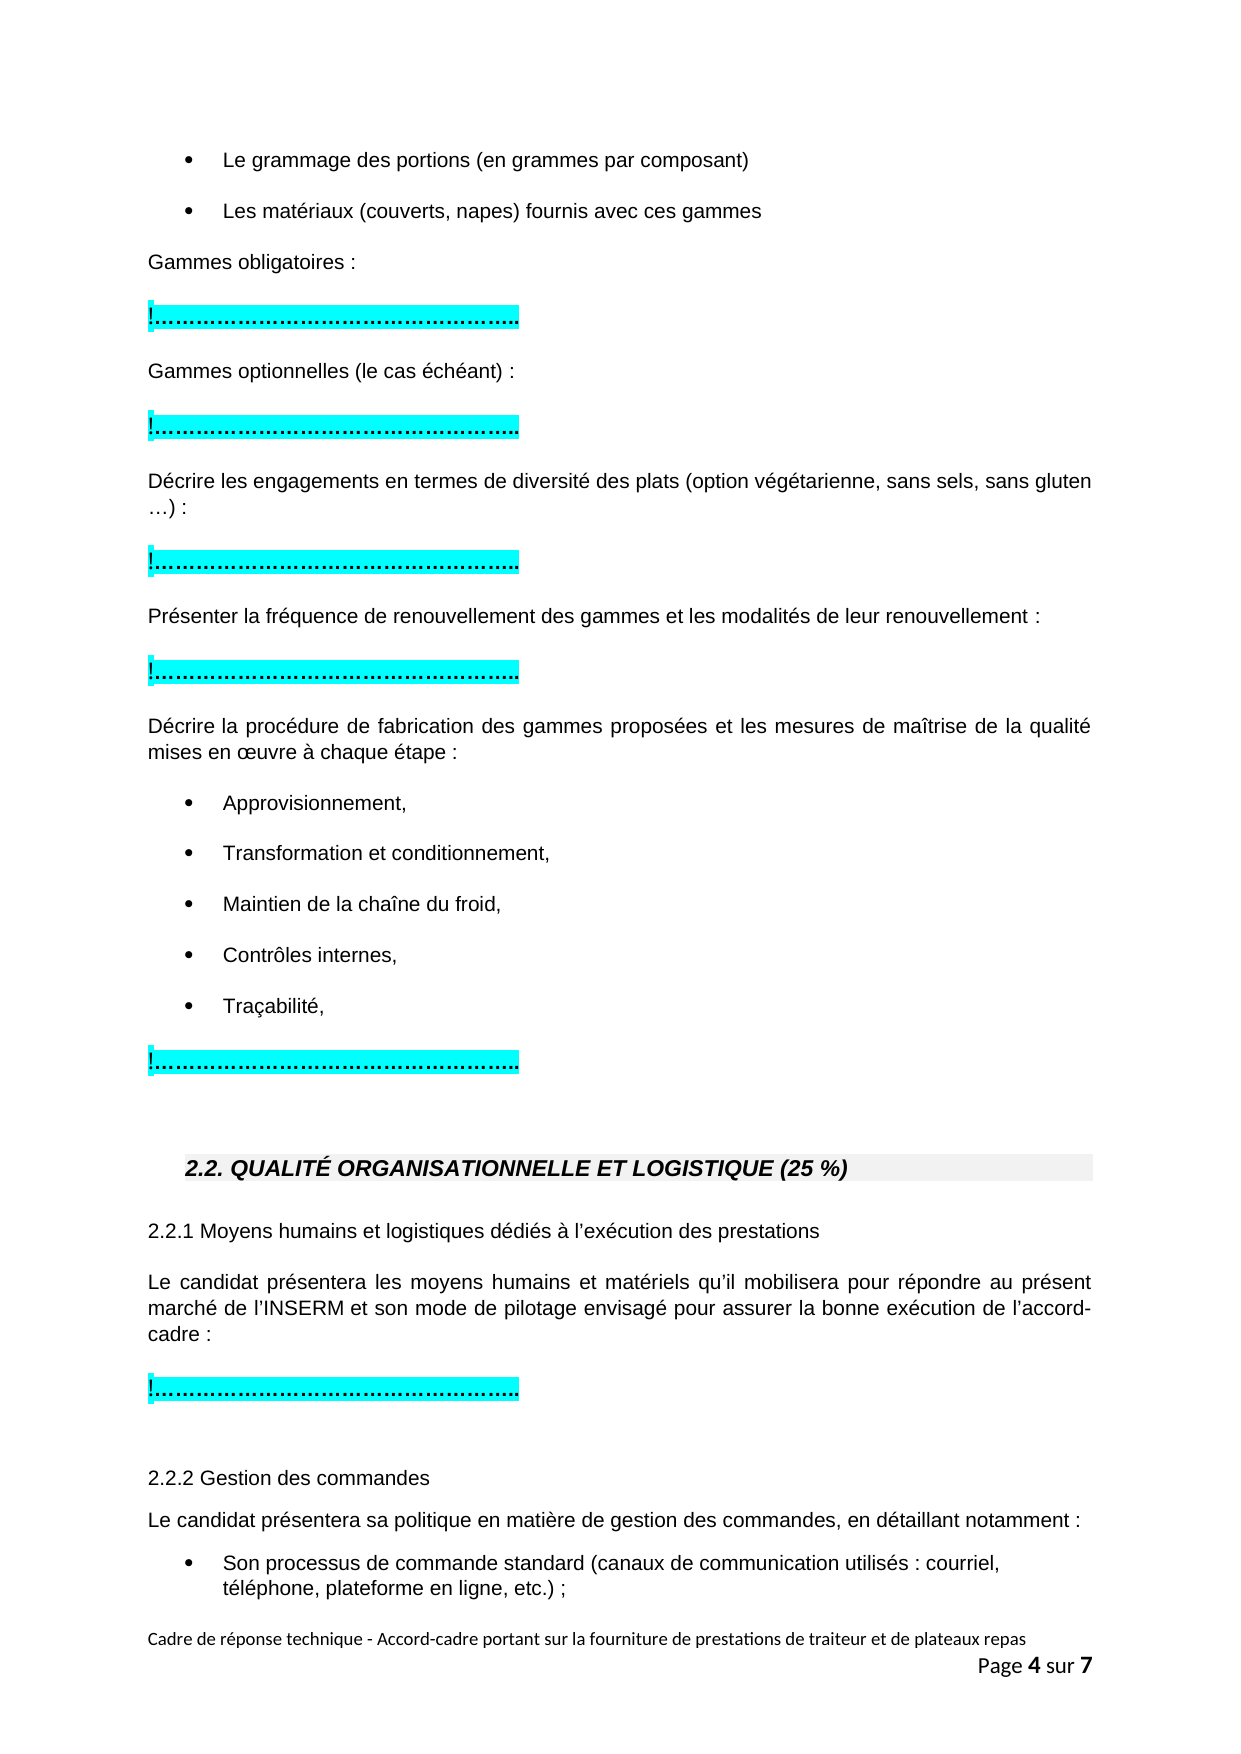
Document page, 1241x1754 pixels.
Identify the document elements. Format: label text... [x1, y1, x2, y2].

list Transformation et conditionnement, [185, 841, 1093, 865]
text Qualité organisationnelle et logistique (25 %) [185, 1154, 1093, 1181]
text Gammes optionnelles (le cas échéant) : [148, 359, 1093, 383]
text !…………………………………………….. [154, 410, 1093, 441]
text !…………………………………………….. [154, 545, 1093, 577]
text !…………………………………………….. [154, 655, 1093, 686]
list Son processus de commande standard (canaux de communication utilisés : courriel, téléphone, plateforme en ligne, etc.) ; [185, 1550, 1093, 1600]
text Le candidat présentera les moyens humains et matériels qu’il mobilisera pour répondre au présent marché de l’INSERM et son mode de pilotage envisagé pour assurer la bonne exécution de l’accord-cadre : [148, 1270, 1093, 1346]
text !…………………………………………….. [154, 1045, 1093, 1076]
text Le candidat présentera sa politique en matière de gestion des commandes, en détaillant notamment : [148, 1508, 1093, 1532]
list Les matériaux (couverts, napes) fournis avec ces gammes [185, 198, 1093, 223]
list Maintien de la chaîne du froid, [185, 892, 1093, 916]
text Présenter la fréquence de renouvellement des gammes et les modalités de leur renouvellement : [148, 604, 1093, 628]
text Gammes obligatoires : [148, 249, 1093, 273]
list Traçabilité, [185, 994, 1093, 1018]
text 2.2.2 Gestion des commandes [148, 1465, 1093, 1489]
text !…………………………………………….. [148, 1372, 1093, 1404]
list Le grammage des portions (en grammes par composant) [185, 148, 1093, 172]
list Approvisionnement, [185, 790, 1093, 814]
text Décrire la procédure de fabrication des gammes proposées et les mesures de maîtrise de la qualité mises en œuvre à chaque étape : [148, 714, 1093, 763]
text !…………………………………………….. [154, 300, 1093, 332]
list Contrôles internes, [185, 943, 1093, 967]
text Décrire les engagements en termes de diversité des plats (option végétarienne, sans sels, sans gluten …) : [148, 469, 1093, 518]
text 2.2.1 Moyens humains et logistiques dédiés à l’exécution des prestations [148, 1219, 1093, 1243]
